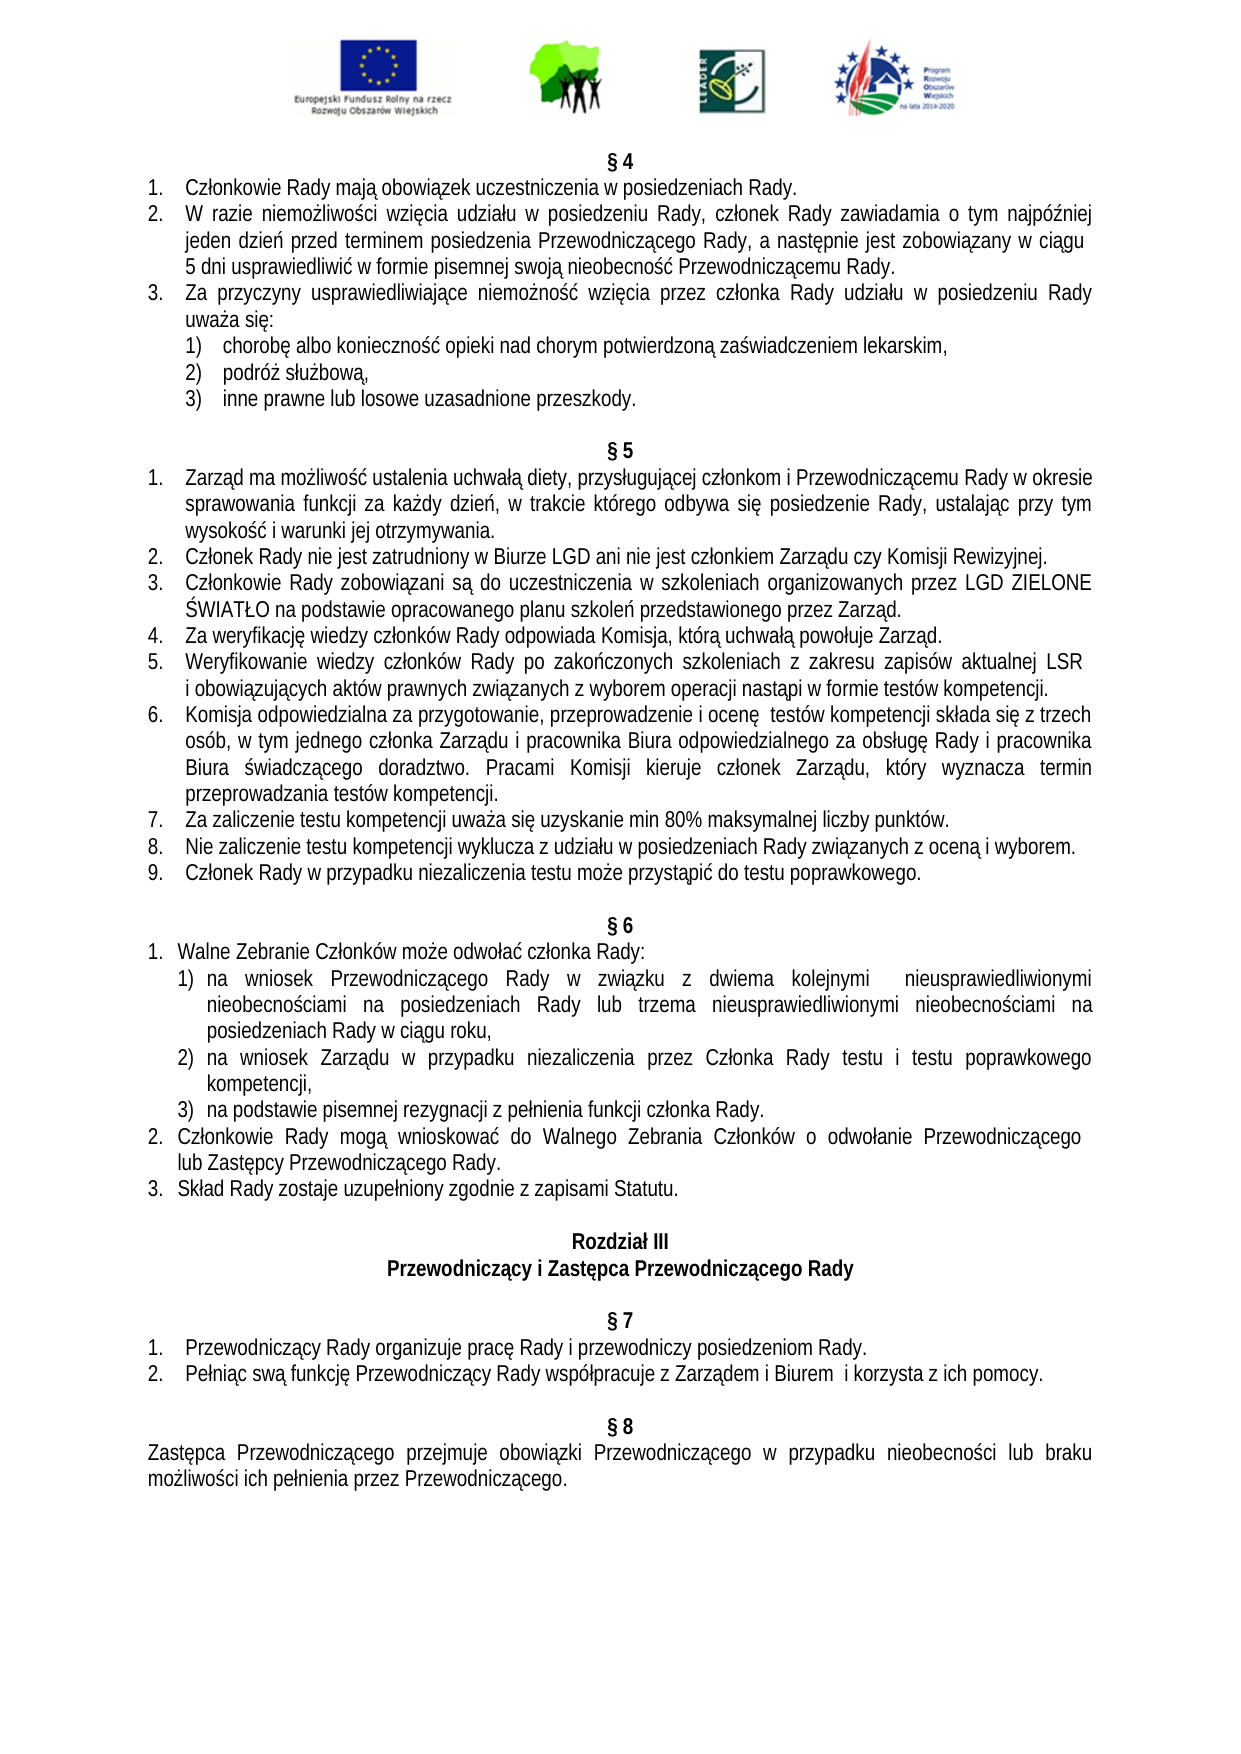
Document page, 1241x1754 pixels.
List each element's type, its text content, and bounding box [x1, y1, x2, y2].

list Za weryfikację wiedzy członków Rady odpowiada Komisja, którą uchwałą powołuje Zarząd. [148, 622, 1093, 648]
list Nie zaliczenie testu kompetencji wyklucza z udziału w posiedzeniach Rady związanych z oceną i wyborem. [148, 833, 1093, 859]
list Przewodniczący Rady organizuje pracę Rady i przewodniczy posiedzeniom Rady. [148, 1333, 1093, 1360]
list Członkowie Rady mają obowiązek uczestniczenia w posiedzeniach Rady. [148, 174, 1093, 200]
list Członek Rady w przypadku niezaliczenia testu może przystąpić do testu poprawkowego. [148, 859, 1093, 886]
text Rozdział III [148, 1228, 1093, 1254]
list Skład Rady zostaje uzupełniony zgodnie z zapisami Statutu. [148, 1175, 1093, 1202]
list na podstawie pisemnej rezygnacji z pełnienia funkcji członka Rady. [177, 1096, 1093, 1123]
list podróż służbową, [185, 358, 1093, 385]
list Za zaliczenie testu kompetencji uważa się uzyskanie min 80% maksymalnej liczby punktów. [148, 806, 1093, 833]
text § 7 [148, 1307, 1093, 1333]
list Weryfikowanie wiedzy członków Rady po zakończonych szkoleniach z zakresu zapisów aktualnej LSR i obowiązujących aktów prawnych związanych z wyborem operacji nastąpi w formie testów kompetencji. [148, 648, 1093, 701]
subtitle Przewodniczący i Zastępca Przewodniczącego Rady [148, 1254, 1093, 1281]
list na wniosek Zarządu w przypadku niezaliczenia przez Członka Rady testu i testu poprawkowego kompetencji, [177, 1044, 1093, 1096]
list Członkowie Rady zobowiązani są do uczestniczenia w szkoleniach organizowanych przez LGD ZIELONE ŚWIATŁO na podstawie opracowanego planu szkoleń przedstawionego przez Zarząd. [148, 569, 1093, 622]
list Członkowie Rady mogą wnioskować do Walnego Zebrania Członków o odwołanie Przewodniczącego lub Zastępcy Przewodniczącego Rady. [148, 1123, 1093, 1175]
list Za przyczyny usprawiedliwiające niemożność wzięcia przez członka Rady udziału w posiedzeniu Rady uważa się: [148, 279, 1093, 332]
text § 8 [148, 1413, 1093, 1439]
text § 6 [148, 912, 1093, 938]
list Walne Zebranie Członków może odwołać członka Rady: [148, 938, 1093, 964]
list Zarząd ma możliwość ustalenia uchwałą diety, przysługującej członkom i Przewodniczącemu Rady w okresie sprawowania funkcji za każdy dzień, w trakcie którego odbywa się posiedzenie Rady, ustalając przy tym wysokość i warunki jej otrzymywania. [148, 464, 1093, 543]
picture [265, 29, 976, 122]
text § 5 [148, 437, 1093, 464]
list Komisja odpowiedzialna za przygotowanie, przeprowadzenie i ocenę testów kompetencji składa się z trzech osób, w tym jednego członka Zarządu i pracownika Biura odpowiedzialnego za obsługę Rady i pracownika Biura świadczącego doradztwo. Pracami Komisji kieruje członek Zarządu, który wyznacza termin przeprowadzania testów kompetencji. [148, 701, 1093, 806]
list chorobę albo konieczność opieki nad chorym potwierdzoną zaświadczeniem lekarskim, [185, 332, 1093, 358]
list W razie niemożliwości wzięcia udziału w posiedzeniu Rady, członek Rady zawiadamia o tym najpóźniej jeden dzień przed terminem posiedzenia Przewodniczącego Rady, a następnie jest zobowiązany w ciągu 5 dni usprawiedliwić w formie pisemnej swoją nieobecność Przewodniczącemu Rady. [148, 200, 1093, 279]
list Członek Rady nie jest zatrudniony w Biurze LGD ani nie jest członkiem Zarządu czy Komisji Rewizyjnej. [148, 543, 1093, 569]
list na wniosek Przewodniczącego Rady w związku z dwiema kolejnymi nieusprawiedliwionymi nieobecnościami na posiedzeniach Rady lub trzema nieusprawiedliwionymi nieobecnościami na posiedzeniach Rady w ciągu roku, [177, 964, 1093, 1044]
list inne prawne lub losowe uzasadnione przeszkody. [185, 385, 1093, 411]
text § 4 [148, 148, 1093, 174]
list Pełniąc swą funkcję Przewodniczący Rady współpracuje z Zarządem i Biurem i korzysta z ich pomocy. [148, 1360, 1093, 1386]
text Zastępca Przewodniczącego przejmuje obowiązki Przewodniczącego w przypadku nieobecności lub braku możliwości ich pełnienia przez Przewodniczącego. [148, 1439, 1093, 1492]
